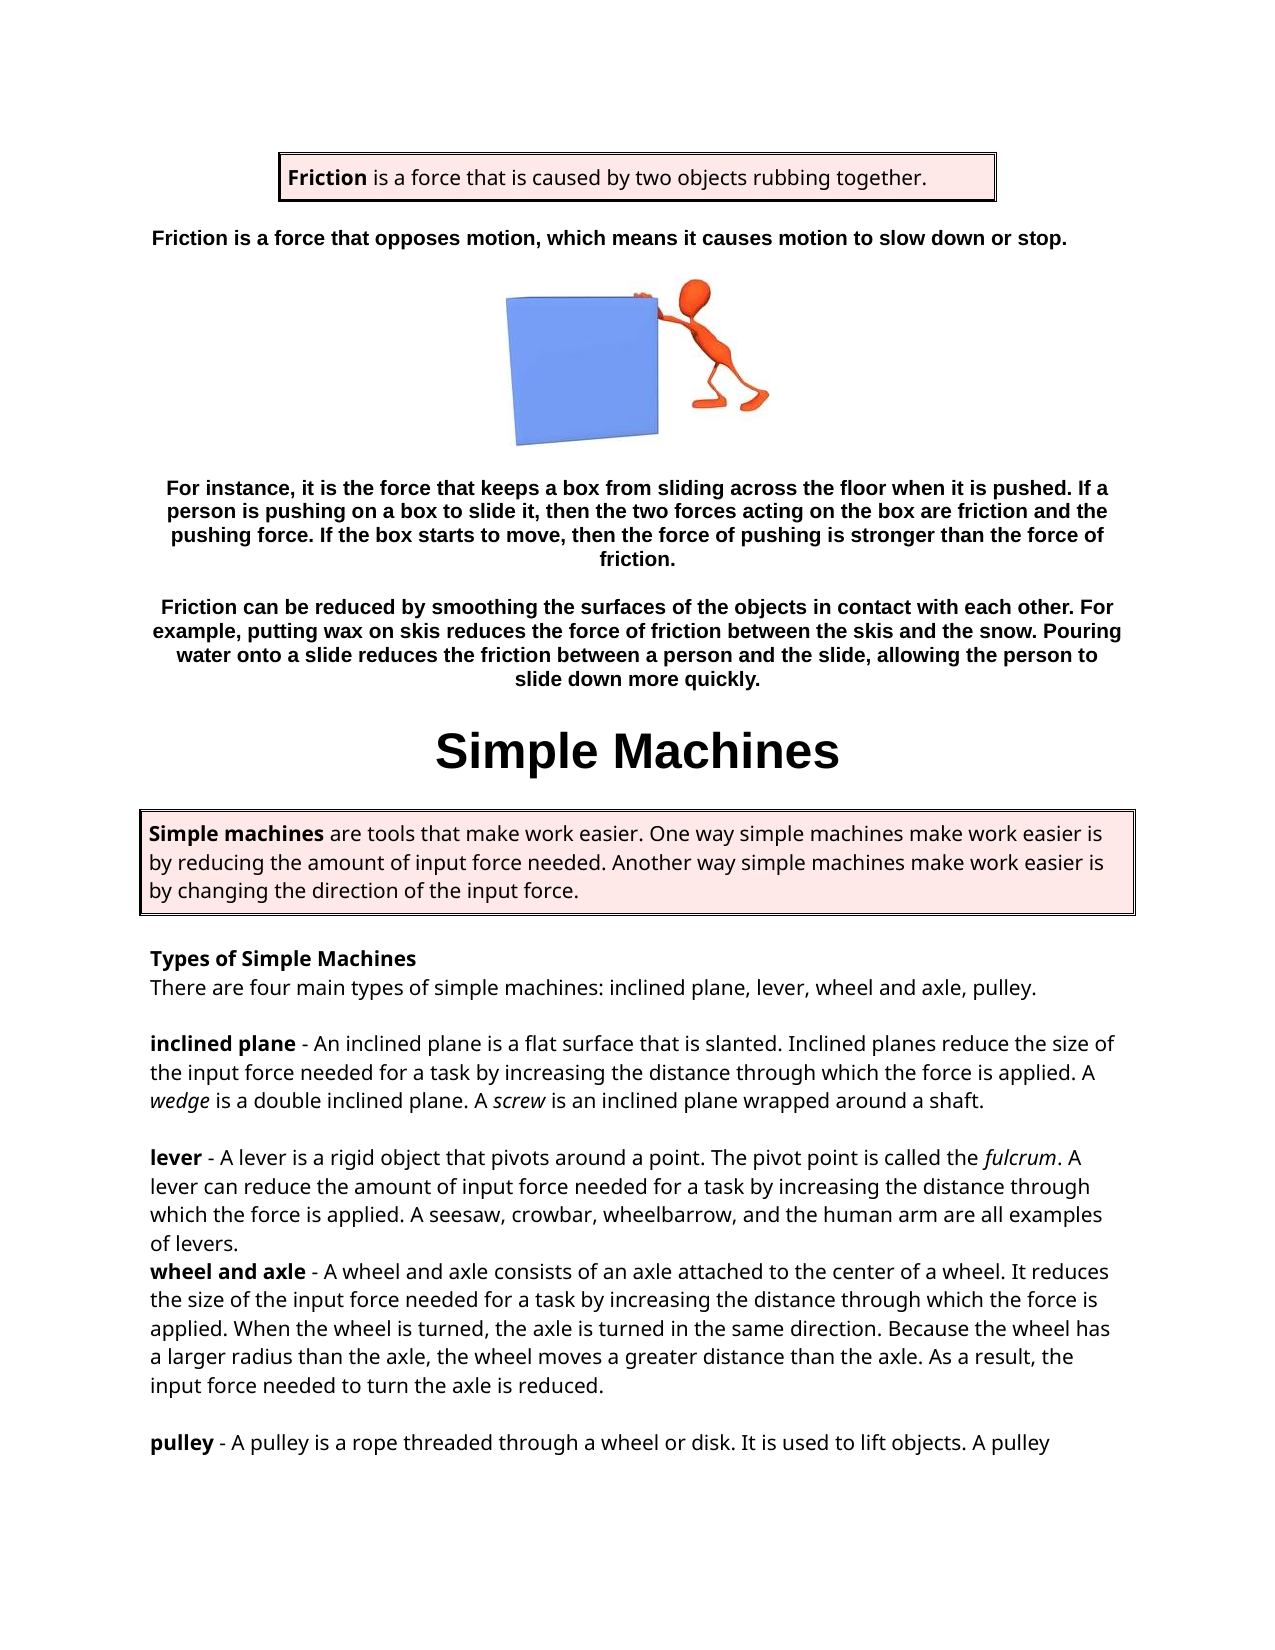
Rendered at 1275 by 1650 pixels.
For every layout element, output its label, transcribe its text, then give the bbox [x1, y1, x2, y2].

picture [505, 279, 770, 447]
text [150, 916, 1125, 1456]
table_header Simple machines are tools that make work easier. One way simple machines make work easier is by reducing the amount of input force needed. Another way simple machines make work easier is by changing the direction of the input force. [142, 812, 1133, 913]
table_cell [150, 150, 1125, 693]
text Simple Machines [150, 722, 1125, 779]
